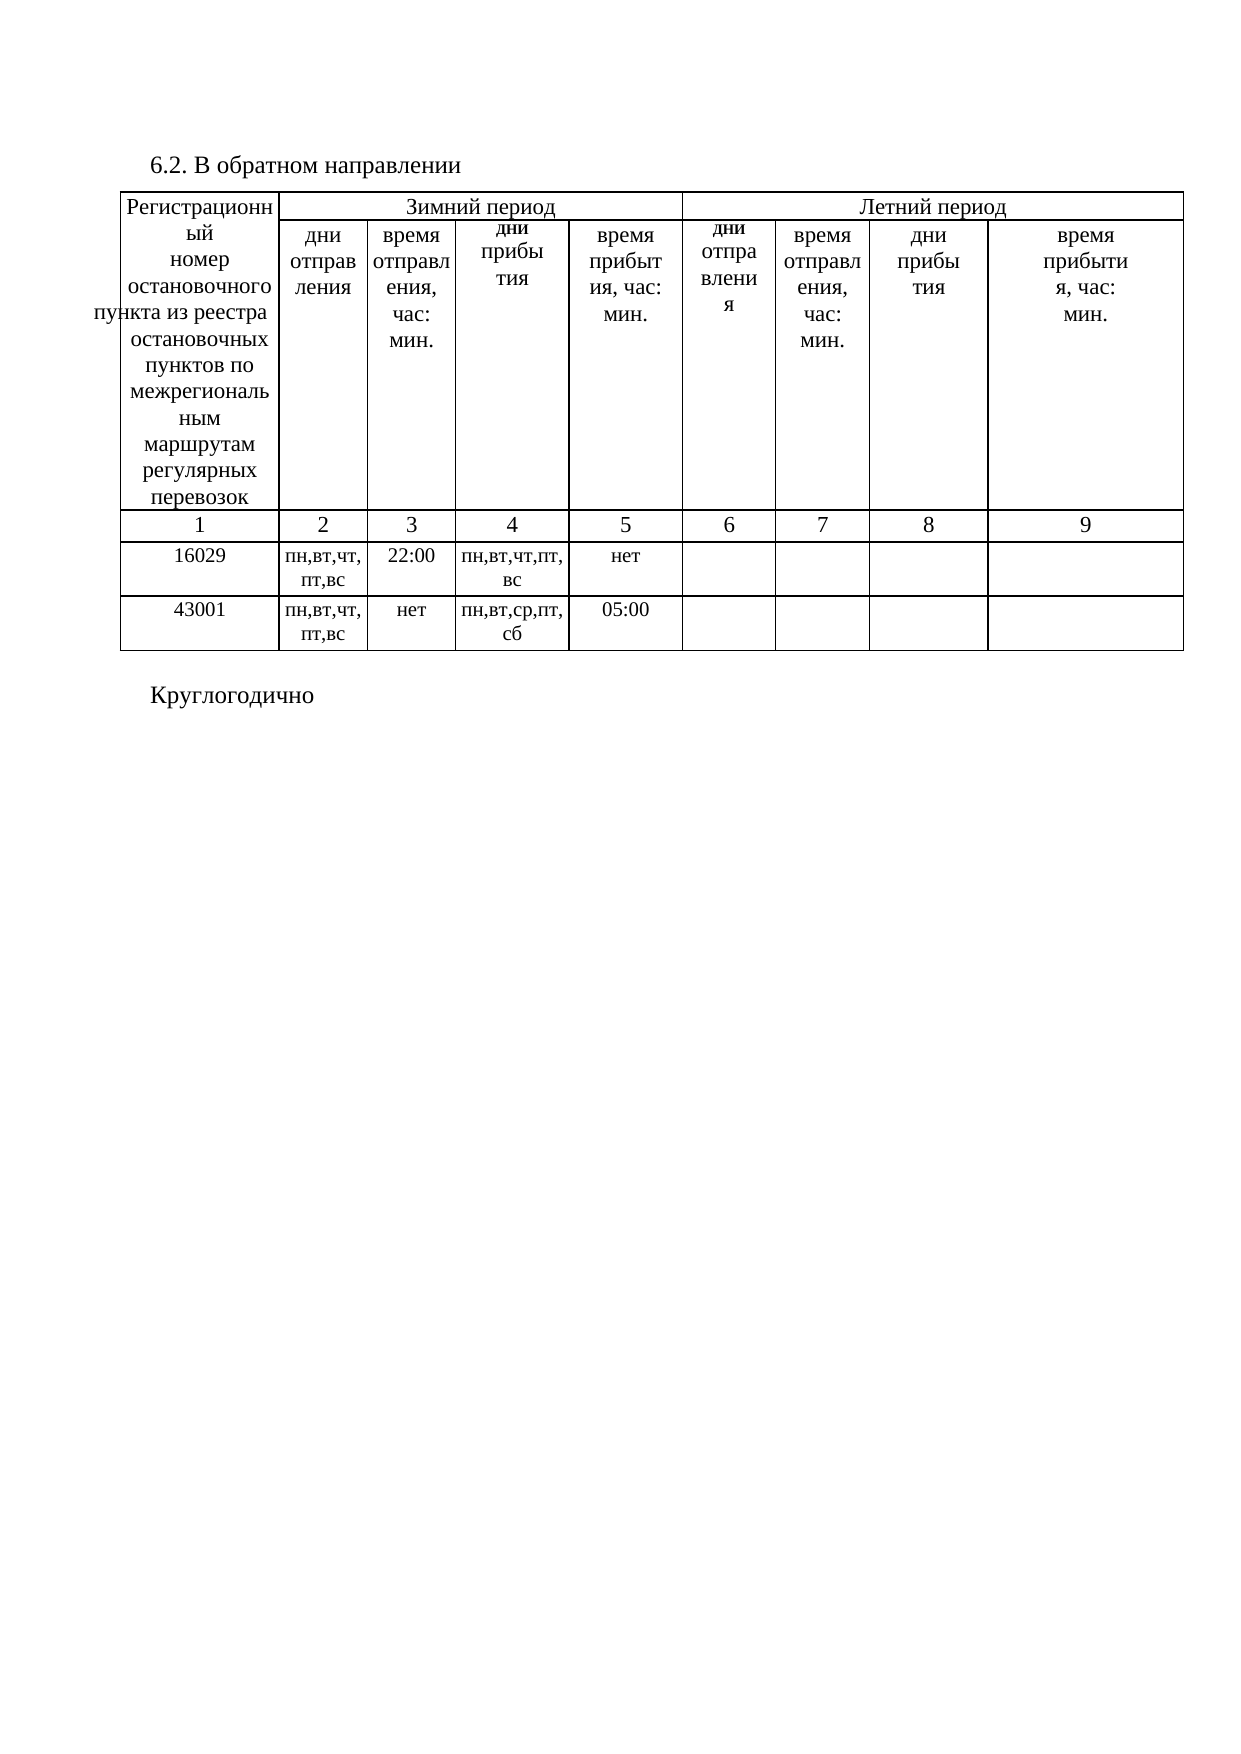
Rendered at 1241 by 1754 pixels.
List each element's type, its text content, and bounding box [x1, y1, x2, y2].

table_cell [989, 597, 1183, 650]
table_cell 6 [683, 511, 775, 541]
table_cell [683, 597, 775, 650]
table_cell [776, 597, 869, 650]
table_cell нет [368, 597, 455, 650]
table_cell [870, 543, 987, 595]
table_cell дни прибы тия [870, 221, 987, 509]
table_cell время прибыти я, час: мин. [989, 221, 1183, 509]
table_cell 05:00 [570, 597, 682, 650]
table_cell 16029 [121, 543, 278, 595]
table_cell пн,вт,чт,пт,вс [456, 543, 568, 595]
table_cell 7 [776, 511, 869, 541]
table_cell нет [570, 543, 682, 595]
table_cell время прибыт ия, час: мин. [570, 221, 682, 509]
table_cell [776, 543, 869, 595]
table_cell [870, 597, 987, 650]
table_cell 1 [121, 511, 278, 541]
text 6.2. В обратном направлении [150, 150, 1090, 179]
table_cell время отправл ения, час: мин. [776, 221, 869, 509]
table_cell 3 [368, 511, 455, 541]
table_cell 2 [280, 511, 367, 541]
table_cell 8 [870, 511, 987, 541]
table_header Летний период [683, 193, 1183, 219]
table_cell пн,вт,чт,пт,вс [280, 597, 367, 650]
table_cell пн,вт,чт,пт,вс [280, 543, 367, 595]
table_cell 43001 [121, 597, 278, 650]
table_cell дни отправ ления [280, 221, 367, 509]
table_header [121, 193, 278, 509]
table_cell 4 [456, 511, 568, 541]
table_cell 22:00 [368, 543, 455, 595]
table_cell время отправл ения, час: мин. [368, 221, 455, 509]
table_cell 5 [570, 511, 682, 541]
table_cell ДНИ прибы тия [456, 221, 568, 509]
table_cell пн,вт,ср,пт,сб [456, 597, 568, 650]
text Круглогодично [150, 680, 1090, 709]
table_header Зимний период [280, 193, 682, 219]
table_cell [683, 543, 775, 595]
table_cell 9 [989, 511, 1183, 541]
table_cell [989, 543, 1183, 595]
table_cell ДНИ отпра влени я [683, 221, 775, 509]
